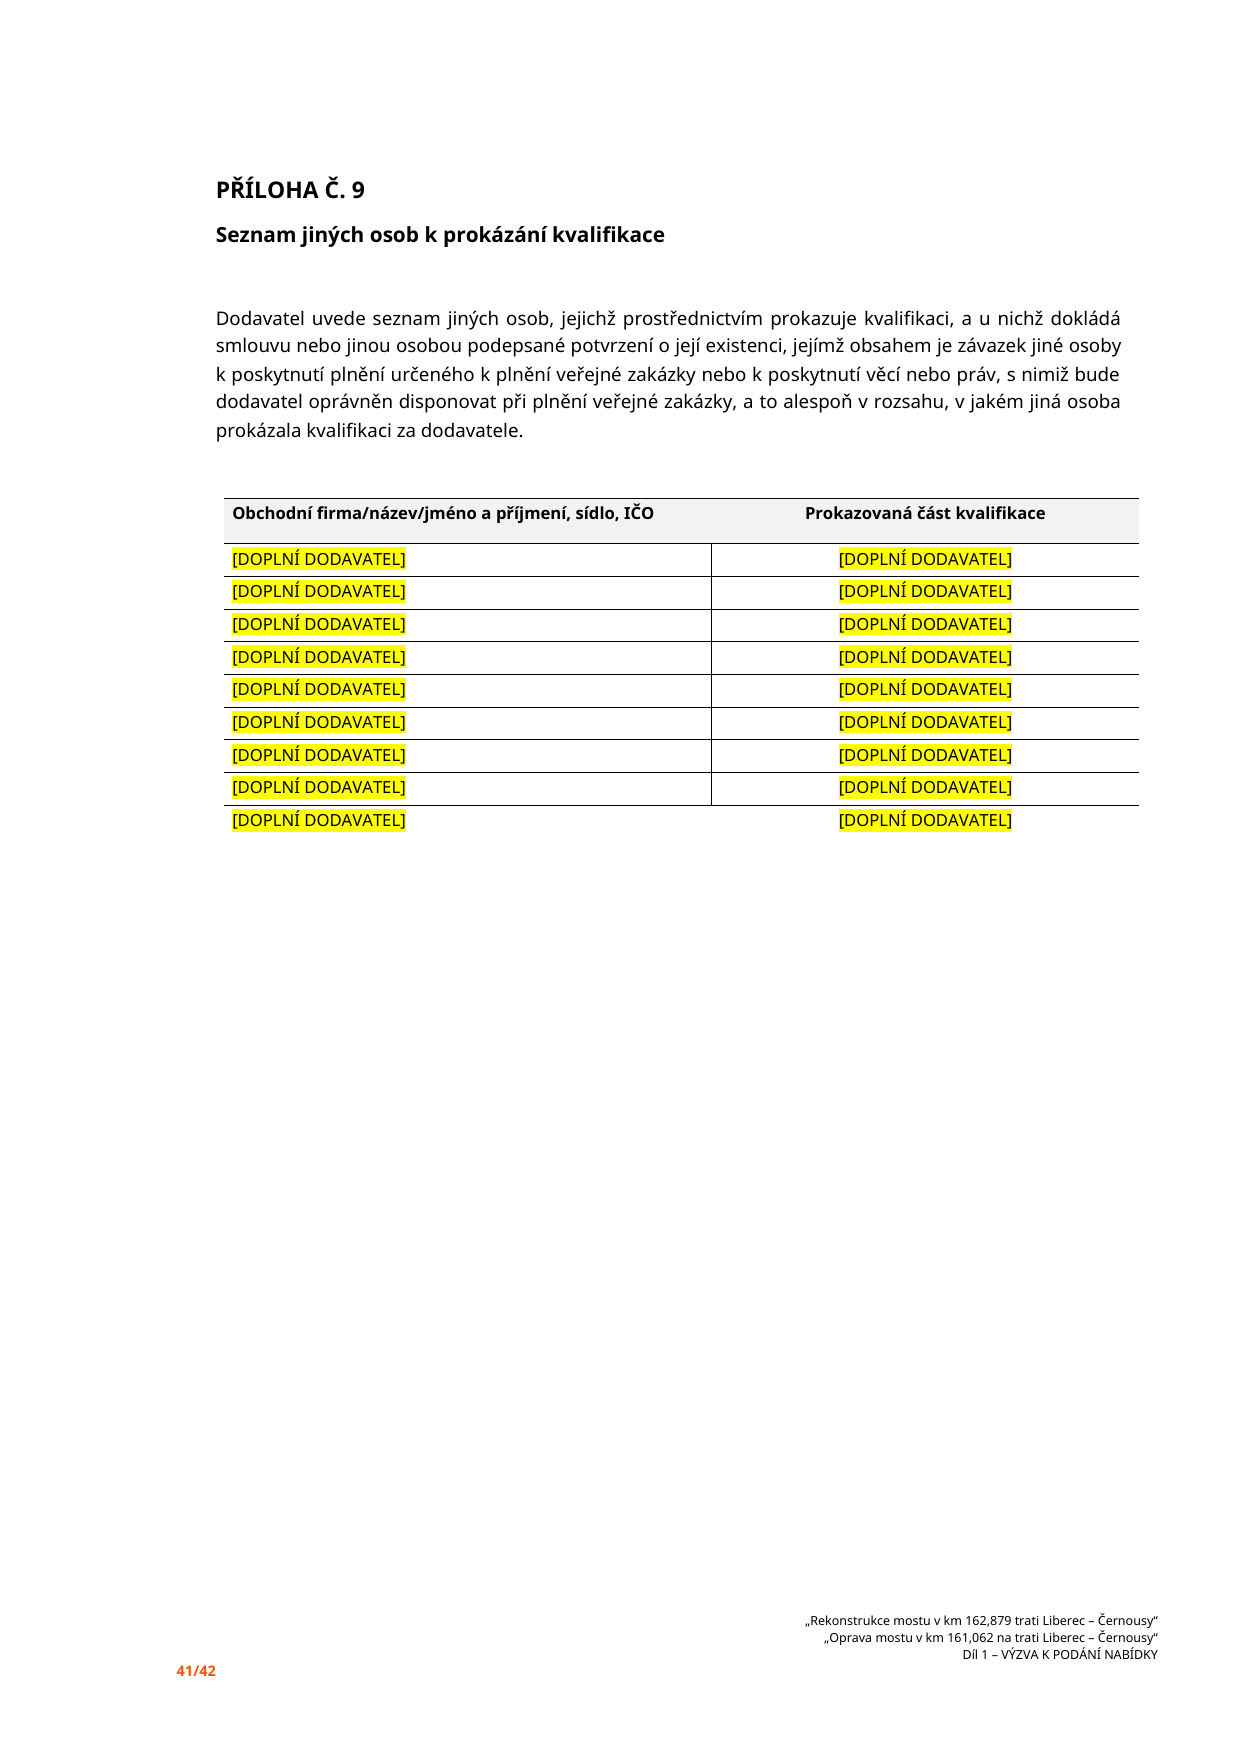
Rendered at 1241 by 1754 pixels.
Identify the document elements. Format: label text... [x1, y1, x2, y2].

table_cell [DOPLNÍ DODAVATEL] [712, 675, 1139, 707]
text Příloha č. 9 [216, 174, 1122, 205]
table_cell [DOPLNÍ DODAVATEL] [224, 675, 711, 707]
table_cell [DOPLNÍ DODAVATEL] [712, 610, 1139, 641]
table_cell [DOPLNÍ DODAVATEL] [224, 544, 711, 576]
table_cell [DOPLNÍ DODAVATEL] [712, 544, 1139, 576]
table_cell [DOPLNÍ DODAVATEL] [224, 708, 711, 739]
table_cell [DOPLNÍ DODAVATEL] [224, 773, 711, 805]
table_cell [DOPLNÍ DODAVATEL] [224, 610, 711, 641]
table_cell [DOPLNÍ DODAVATEL] [712, 642, 1139, 674]
table_cell [DOPLNÍ DODAVATEL] [712, 740, 1139, 772]
table_cell [DOPLNÍ DODAVATEL] [712, 577, 1139, 608]
text Seznam jiných osob k prokázání kvalifikace [216, 221, 1122, 249]
table_cell [DOPLNÍ DODAVATEL] [712, 773, 1139, 805]
table_header Prokazovaná část kvalifikace [711, 499, 1139, 543]
table_header Obchodní firma/název/jméno a příjmení, sídlo, IČO [224, 499, 711, 543]
table_cell [DOPLNÍ DODAVATEL] [224, 740, 711, 772]
text Dodavatel uvede seznam jiných osob, jejichž prostřednictvím prokazuje kvalifikaci, a u nichž dokládá smlouvu nebo jinou osobou podepsané potvrzení o její existenci, jejímž obsahem je závazek jiné osoby k poskytnutí plnění určeného k plnění veřejné zakázky nebo k poskytnutí věcí nebo práv, s nimiž bude dodavatel oprávněn disponovat při plnění veřejné zakázky, a to alespoň v rozsahu, v jakém jiná osoba prokázala kvalifikaci za dodavatele. [216, 305, 1122, 442]
table_cell [DOPLNÍ DODAVATEL] [224, 806, 711, 837]
table_cell [DOPLNÍ DODAVATEL] [224, 642, 711, 674]
table_cell [DOPLNÍ DODAVATEL] [712, 708, 1139, 739]
table_cell [DOPLNÍ DODAVATEL] [224, 577, 711, 608]
table_cell [DOPLNÍ DODAVATEL] [711, 806, 1139, 837]
